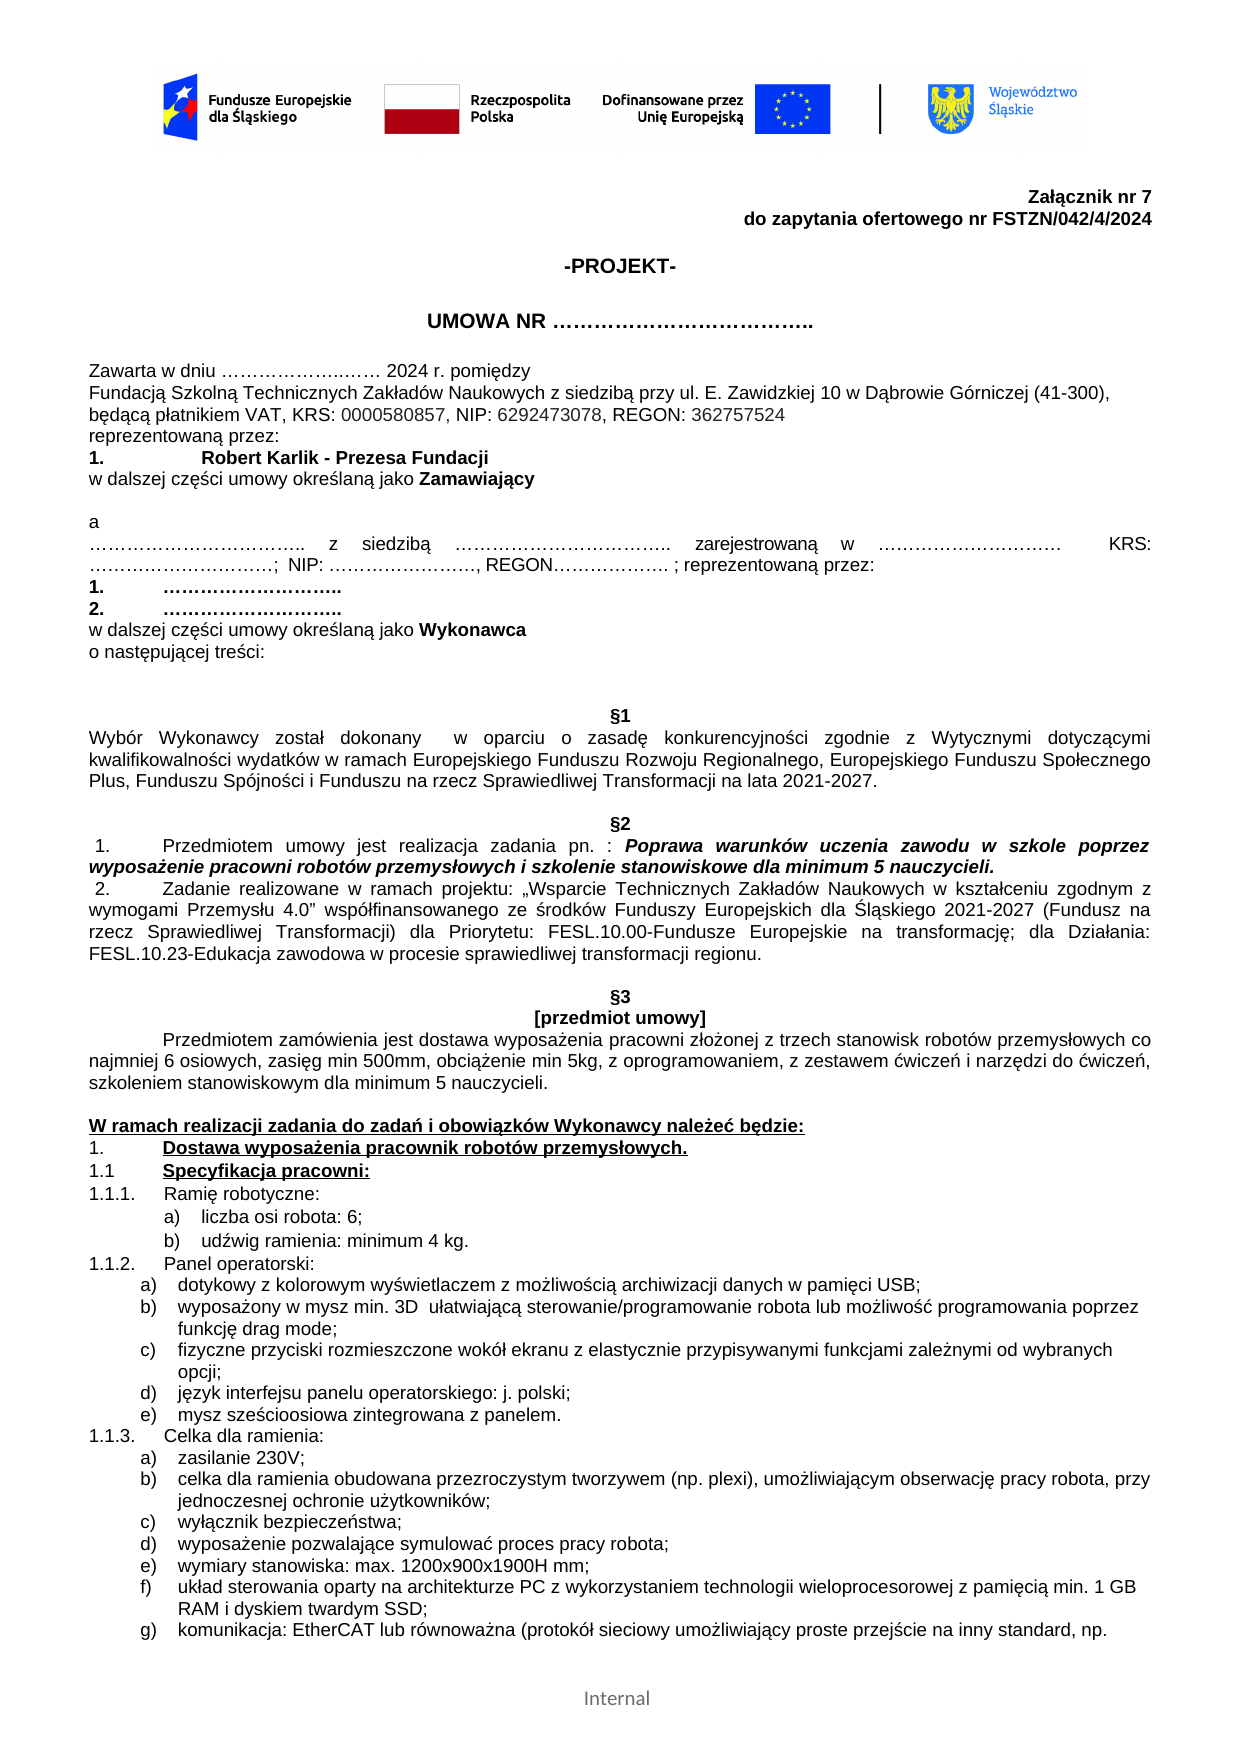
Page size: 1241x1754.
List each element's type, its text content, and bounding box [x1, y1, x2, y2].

text Wybór Wykonawcy został dokonany w oparciu o zasadę konkurencyjności zgodnie z Wytycznymi dotyczącymi kwalifikowalności wydatków w ramach Europejskiego Funduszu Rozwoju Regionalnego, Europejskiego Funduszu Społecznego Plus, Funduszu Spójności i Funduszu na rzecz Sprawiedliwej Transformacji na lata 2021-2027. [88, 727, 1152, 791]
list celka dla ramienia obudowana przezroczystym tworzywem (np. plexi), umożliwiającym obserwację pracy robota, przy jednoczesnej ochronie użytkowników; [140, 1468, 1152, 1511]
list ……………………….. [88, 576, 1152, 597]
text §2 [88, 813, 1152, 834]
list dotykowy z kolorowym wyświetlaczem z możliwością archiwizacji danych w pamięci USB; [140, 1274, 1152, 1296]
list Robert Karlik - Prezesa Fundacji [88, 446, 1152, 468]
text o następującej treści: [88, 641, 1152, 662]
list wyłącznik bezpieczeństwa; [140, 1511, 1152, 1533]
text -PROJEKT- [88, 254, 1152, 278]
text do zapytania ofertowego nr FSTZN/042/4/2024 [88, 207, 1152, 229]
text §3 [88, 986, 1152, 1007]
text Zawarta w dniu ………………..…… 2024 r. pomiędzy [88, 360, 1152, 382]
text Załącznik nr 7 [88, 186, 1152, 207]
list wymiary stanowiska: max. 1200x900x1900H mm; [140, 1554, 1152, 1576]
list Celka dla ramienia: [88, 1425, 1152, 1447]
title w dalszej części umowy określaną jako Wykonawca [88, 619, 1152, 641]
text …………………………….. z siedzibą …………………………….. zarejestrowaną w ………………………… KRS: …………………………; NIP: ……………………, REGON………………. ; reprezentowaną przez: [88, 533, 1152, 576]
list Przedmiotem umowy jest realizacja zadania pn. : Poprawa warunków uczenia zawodu w szkole poprzez wyposażenie pracowni robotów przemysłowych i szkolenie stanowiskowe dla minimum 5 nauczycieli. [88, 834, 1152, 878]
list liczba osi robota: 6; [163, 1206, 1152, 1228]
list fizyczne przyciski rozmieszczone wokół ekranu z elastycznie przypisywanymi funkcjami zależnymi od wybranych opcji; [140, 1339, 1152, 1382]
list ……………………….. [88, 597, 1152, 619]
list wyposażony w mysz min. 3D ułatwiającą sterowanie/programowanie robota lub możliwość programowania poprzez funkcję drag mode; [140, 1296, 1152, 1339]
list Specyfikacja pracowni: [88, 1160, 1152, 1181]
picture [147, 57, 1093, 157]
list Panel operatorski: [88, 1253, 1152, 1274]
list zasilanie 230V; [140, 1447, 1152, 1468]
text a [88, 511, 1152, 533]
text Fundacją Szkolną Technicznych Zakładów Naukowych z siedzibą przy ul. E. Zawidzkiej 10 w Dąbrowie Górniczej (41-300), będącą płatnikiem VAT, KRS: 0000580857, NIP: 6292473078, REGON: 362757524 reprezentowaną przez: [88, 382, 1152, 446]
list Dostawa wyposażenia pracownik robotów przemysłowych. [88, 1136, 1152, 1158]
text §1 [88, 705, 1152, 727]
list wyposażenie pozwalające symulować proces pracy robota; [140, 1533, 1152, 1554]
text Przedmiotem zamówienia jest dostawa wyposażenia pracowni złożonej z trzech stanowisk robotów przemysłowych co najmniej 6 osiowych, zasięg min 500mm, obciążenie min 5kg, z oprogramowaniem, z zestawem ćwiczeń i narzędzi do ćwiczeń, szkoleniem stanowiskowym dla minimum 5 nauczycieli. [88, 1029, 1152, 1093]
text [przedmiot umowy] [88, 1007, 1152, 1029]
list udźwig ramienia: minimum 4 kg. [163, 1229, 1152, 1251]
text w dalszej części umowy określaną jako Zamawiający [88, 468, 1152, 489]
list mysz sześcioosiowa zintegrowana z panelem. [140, 1403, 1152, 1425]
text W ramach realizacji zadania do zadań i obowiązków Wykonawcy należeć będzie: [88, 1115, 1152, 1136]
text UMOWA NR ……………………………….. [88, 309, 1152, 333]
list Zadanie realizowane w ramach projektu: „Wsparcie Technicznych Zakładów Naukowych w kształceniu zgodnym z wymogami Przemysłu 4.0” współfinansowanego ze środków Funduszy Europejskich dla Śląskiego 2021-2027 (Fundusz na rzecz Sprawiedliwej Transformacji) dla Priorytetu: FESL.10.00-Fundusze Europejskie na transformację; dla Działania: FESL.10.23-Edukacja zawodowa w procesie sprawiedliwej transformacji regionu. [88, 878, 1152, 964]
list język interfejsu panelu operatorskiego: j. polski; [140, 1382, 1152, 1403]
list układ sterowania oparty na architekturze PC z wykorzystaniem technologii wieloprocesorowej z pamięcią min. 1 GB RAM i dyskiem twardym SSD; [140, 1576, 1152, 1619]
list Ramię robotyczne: [88, 1183, 1152, 1204]
